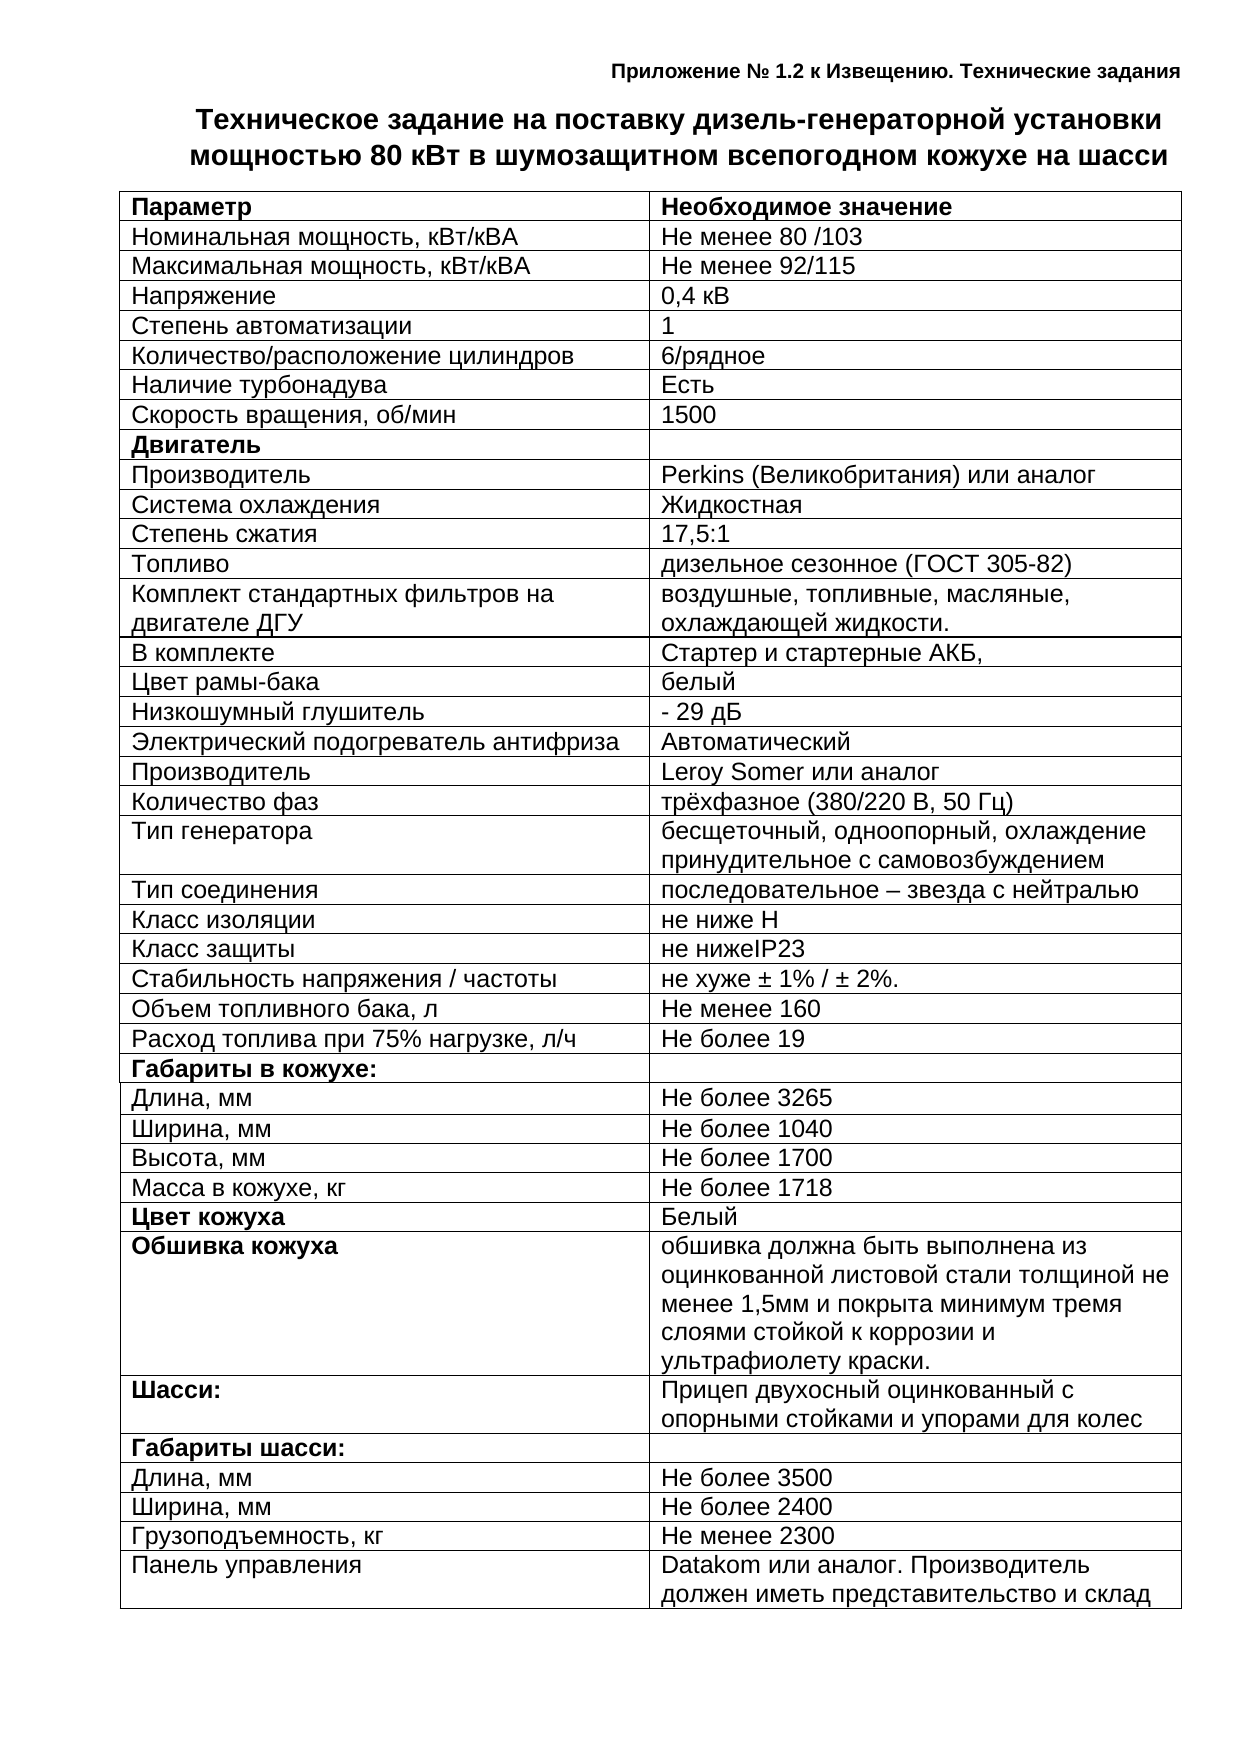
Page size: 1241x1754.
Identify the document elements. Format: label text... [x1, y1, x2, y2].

table_cell Количество фаз [120, 786, 649, 815]
table_cell Perkins (Великобритания) или аналог [650, 460, 1181, 488]
table_cell дизельное сезонное (ГОСТ 305-82) [650, 549, 1181, 578]
table_cell 1 [650, 311, 1181, 339]
table_cell Не более 1700 [650, 1144, 1181, 1172]
table_cell Грузоподъемность, кг [121, 1522, 649, 1550]
table_cell Класс защиты [120, 934, 649, 963]
table_cell Стабильность напряжения / частоты [120, 964, 649, 993]
table_cell трёхфазное (380/220 В, 50 Гц) [650, 786, 1181, 815]
table_cell 0,4 кВ [650, 281, 1181, 310]
table_cell Двигатель [120, 430, 649, 459]
table_cell Не менее 2300 [650, 1522, 1181, 1550]
table_cell Степень сжатия [120, 519, 649, 548]
table_cell Не более 3265 [650, 1083, 1181, 1113]
table_cell не хуже ± 1% / ± 2%. [650, 964, 1181, 993]
table_cell воздушные, топливные, масляные, охлаждающей жидкости. [650, 579, 1181, 636]
table_cell Жидкостная [650, 490, 1181, 518]
table_cell Обшивка кожуха [121, 1232, 649, 1375]
table_cell Топливо [120, 549, 649, 578]
table_cell последовательное – звезда с нейтралью [650, 875, 1181, 903]
table_cell Электрический подогреватель антифриза [120, 727, 649, 756]
table_cell В комплекте [120, 638, 649, 666]
table_cell Высота, мм [121, 1144, 649, 1172]
table_cell Тип генератора [120, 816, 649, 874]
table_header Параметр [120, 192, 649, 220]
table_cell Максимальная мощность, кВт/кВА [120, 251, 649, 280]
table_cell Количество/расположение цилиндров [120, 341, 649, 369]
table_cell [650, 1551, 1181, 1608]
table_cell Не менее 80 /103 [650, 221, 1181, 250]
table_cell Напряжение [120, 281, 649, 310]
table_cell Ширина, мм [121, 1115, 649, 1143]
table_cell Цвет кожуха [121, 1203, 649, 1231]
table_cell [650, 430, 1181, 459]
table_cell 1500 [650, 400, 1181, 429]
table_cell Объем топливного бака, л [120, 994, 649, 1023]
table_cell - 29 дБ [650, 697, 1181, 726]
table_cell Ширина, мм [121, 1493, 649, 1521]
table_cell Наличие турбонадува [120, 370, 649, 399]
table_cell Не более 19 [650, 1024, 1181, 1052]
table_cell Шасси: [121, 1376, 649, 1433]
table_cell Не более 1718 [650, 1173, 1181, 1201]
table_cell Leroy Somer или аналог [650, 757, 1181, 785]
table_header Необходимое значение [650, 192, 1181, 220]
table_cell Цвет рамы-бака [120, 667, 649, 696]
table_cell Не более 3500 [650, 1463, 1181, 1491]
table_cell 17,5:1 [650, 519, 1181, 548]
table_cell обшивка должна быть выполнена из оцинкованной листовой стали толщиной не менее 1,5мм и покрыта минимум тремя слоями стойкой к коррозии и ультрафиолету краски. [650, 1232, 1181, 1375]
text Приложение № 1.2 к Извещению. Технические задания [177, 59, 1181, 83]
table_cell Есть [650, 370, 1181, 399]
text Техническое задание на поставку дизель-генераторной установки мощностью 80 кВт в шумозащитном всепогодном кожухе на шасси [177, 102, 1181, 171]
table_cell Панель управления [121, 1551, 649, 1608]
table_cell Степень автоматизации [120, 311, 649, 339]
table_cell Не более 1040 [650, 1115, 1181, 1143]
table_cell Тип соединения [120, 875, 649, 903]
table_cell Скорость вращения, об/мин [120, 400, 649, 429]
table_cell белый [650, 667, 1181, 696]
table_cell Производитель [120, 460, 649, 488]
table_cell Класс изоляции [120, 905, 649, 933]
table_cell Стартер и стартерные АКБ, [650, 638, 1181, 666]
table_cell Не менее 92/115 [650, 251, 1181, 280]
table_cell Номинальная мощность, кВт/кВА [120, 221, 649, 250]
table_cell Габариты в кожухе: [120, 1054, 649, 1082]
table_cell Прицеп двухосный оцинкованный с опорными стойками и упорами для колес [650, 1376, 1181, 1433]
table_cell Масса в кожухе, кг [121, 1173, 649, 1201]
table_cell Комплект стандартных фильтров на двигателе ДГУ [120, 579, 649, 636]
table_cell Низкошумный глушитель [120, 697, 649, 726]
table_cell Производитель [120, 757, 649, 785]
table_cell Расход топлива при 75% нагрузке, л/ч [120, 1024, 649, 1052]
table_cell [650, 1054, 1181, 1082]
table_cell Габариты шасси: [121, 1434, 649, 1462]
table_cell Белый [650, 1203, 1181, 1231]
table_cell Автоматический [650, 727, 1181, 756]
table_cell Не более 2400 [650, 1493, 1181, 1521]
table_cell Система охлаждения [120, 490, 649, 518]
table_cell бесщеточный, одноопорный, охлаждение принудительное с самовозбуждением [650, 816, 1181, 874]
table_cell не ниже Н [650, 905, 1181, 933]
table_cell Не менее 160 [650, 994, 1181, 1023]
table_cell [650, 1434, 1181, 1462]
table_cell Длина, мм [121, 1463, 649, 1491]
table_cell не нижеIP23 [650, 934, 1181, 963]
table_cell Длина, мм [121, 1083, 649, 1113]
table_cell 6/рядное [650, 341, 1181, 369]
